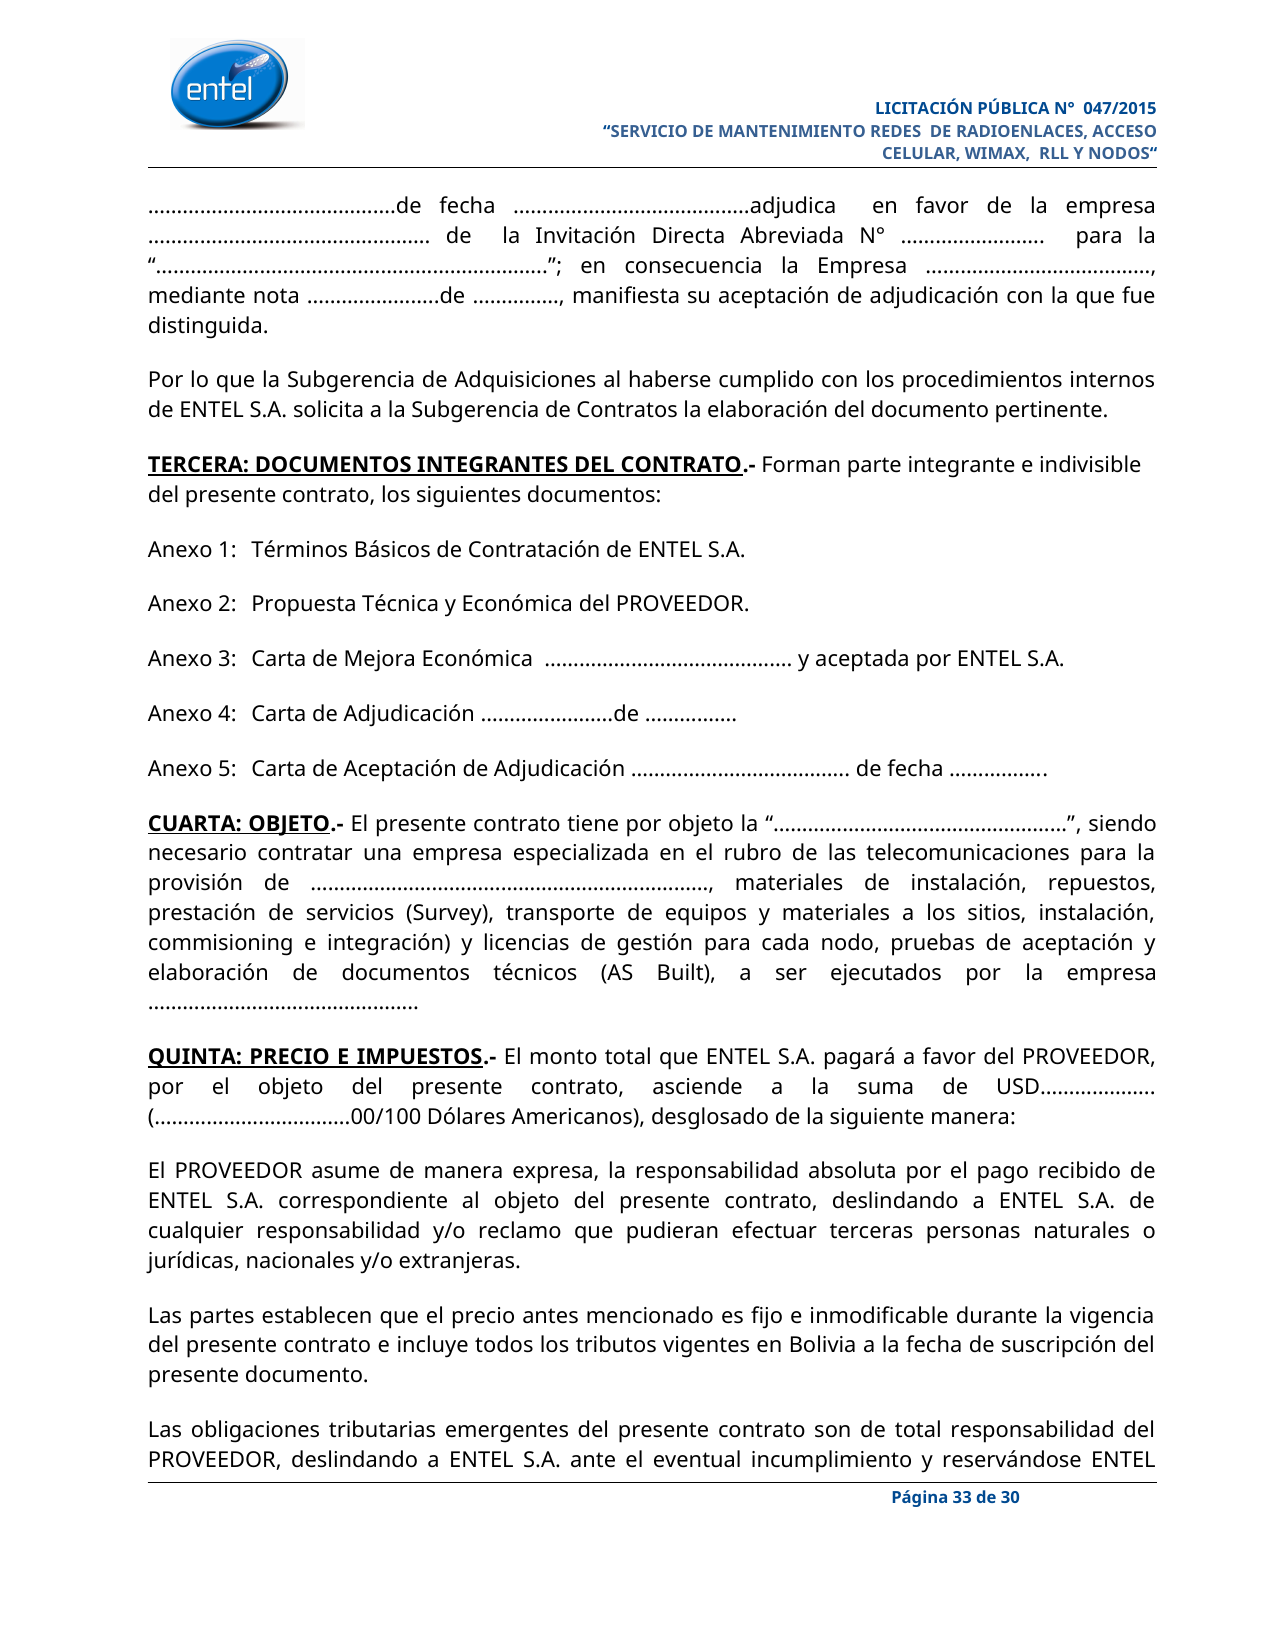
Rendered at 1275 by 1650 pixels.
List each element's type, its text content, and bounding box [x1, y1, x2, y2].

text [148, 191, 1157, 339]
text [148, 1414, 1157, 1474]
text Anexo 2: Propuesta Técnica y Económica del PROVEEDOR. [148, 588, 1157, 618]
text Anexo 4: Carta de Adjudicación …………………..de ……………. [148, 698, 1157, 728]
text CUARTA: OBJETO.- El presente contrato tiene por objeto la “……………………………………………”, siendo necesario contratar una empresa especializada en el rubro de las telecomunicaciones para la provisión de ……………………………………………………………, materiales de instalación, repuestos, prestación de servicios (Survey), transporte de equipos y materiales a los sitios, instalación, commisioning e integración) y licencias de gestión para cada nodo, pruebas de aceptación y elaboración de documentos técnicos (AS Built), a ser ejecutados por la empresa ……………………………………….. [148, 808, 1157, 1016]
text Las partes establecen que el precio antes mencionado es fijo e inmodificable durante la vigencia del presente contrato e incluye todos los tributos vigentes en Bolivia a la fecha de suscripción del presente documento. [148, 1300, 1157, 1389]
text El PROVEEDOR asume de manera expresa, la responsabilidad absoluta por el pago recibido de ENTEL S.A. correspondiente al objeto del presente contrato, deslindando a ENTEL S.A. de cualquier responsabilidad y/o reclamo que pudieran efectuar terceras personas naturales o jurídicas, nacionales y/o extranjeras. [148, 1156, 1157, 1275]
text Anexo 5: Carta de Aceptación de Adjudicación ……………………………….. de fecha …………….. [148, 753, 1157, 783]
text TERCERA: DOCUMENTOS INTEGRANTES DEL CONTRATO.- Forman parte integrante e indivisible del presente contrato, los siguientes documentos: [148, 449, 1157, 509]
text Anexo 1: Términos Básicos de Contratación de ENTEL S.A. [148, 534, 1157, 563]
text QUINTA: PRECIO E IMPUESTOS.- El monto total que ENTEL S.A. pagará a favor del PROVEEDOR, por el objeto del presente contrato, asciende a la suma de USD……………….. (…………………………….00/100 Dólares Americanos), desglosado de la siguiente manera: [148, 1041, 1157, 1131]
picture [170, 38, 305, 130]
text Por lo que la Subgerencia de Adquisiciones al haberse cumplido con los procedimientos internos de ENTEL S.A. solicita a la Subgerencia de Contratos la elaboración del documento pertinente. [148, 364, 1157, 424]
text Anexo 3: Carta de Mejora Económica ……………………………………. y aceptada por ENTEL S.A. [148, 643, 1157, 673]
